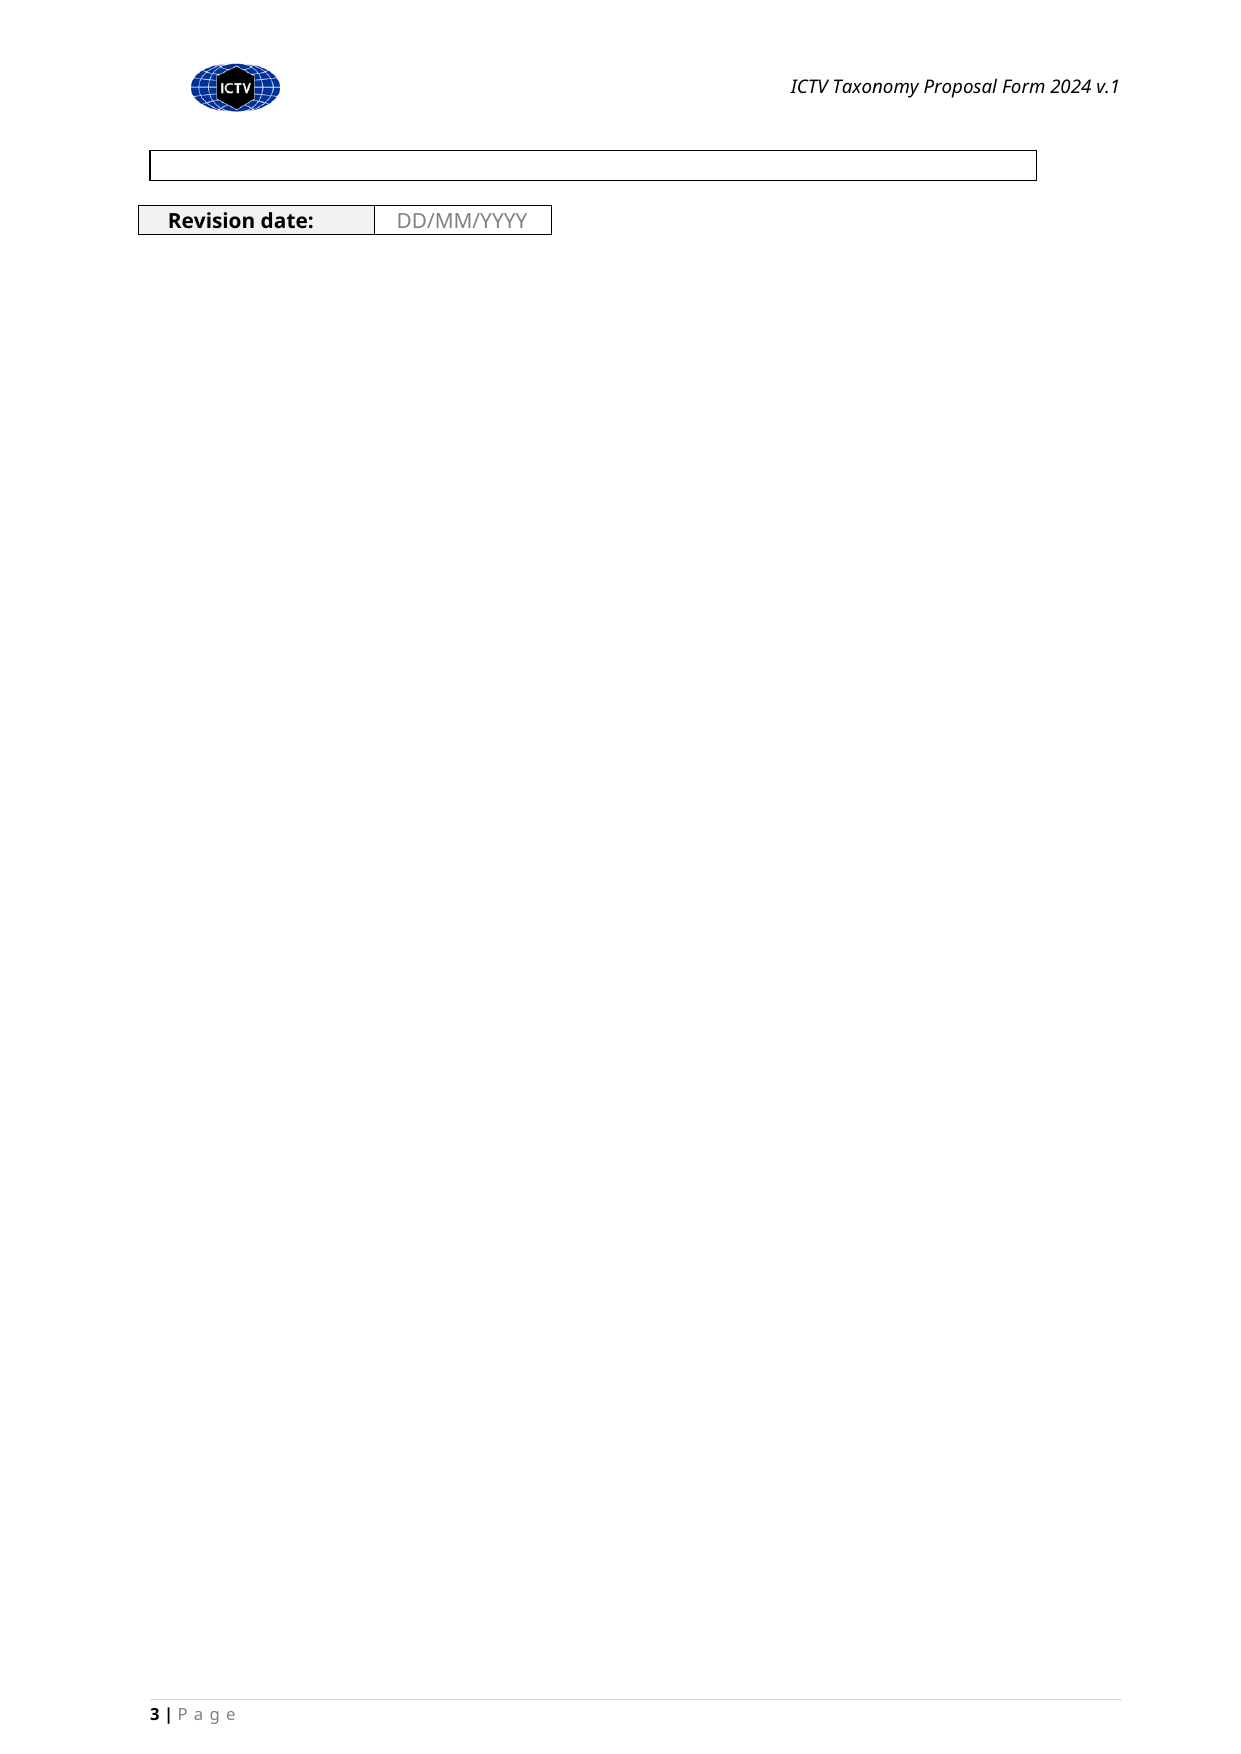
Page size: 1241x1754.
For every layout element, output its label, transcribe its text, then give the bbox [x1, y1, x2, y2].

table_cell [151, 151, 1036, 179]
picture [190, 56, 282, 113]
table_header DD/MM/YYYY [375, 206, 551, 234]
table_header Revision date: [139, 206, 374, 234]
